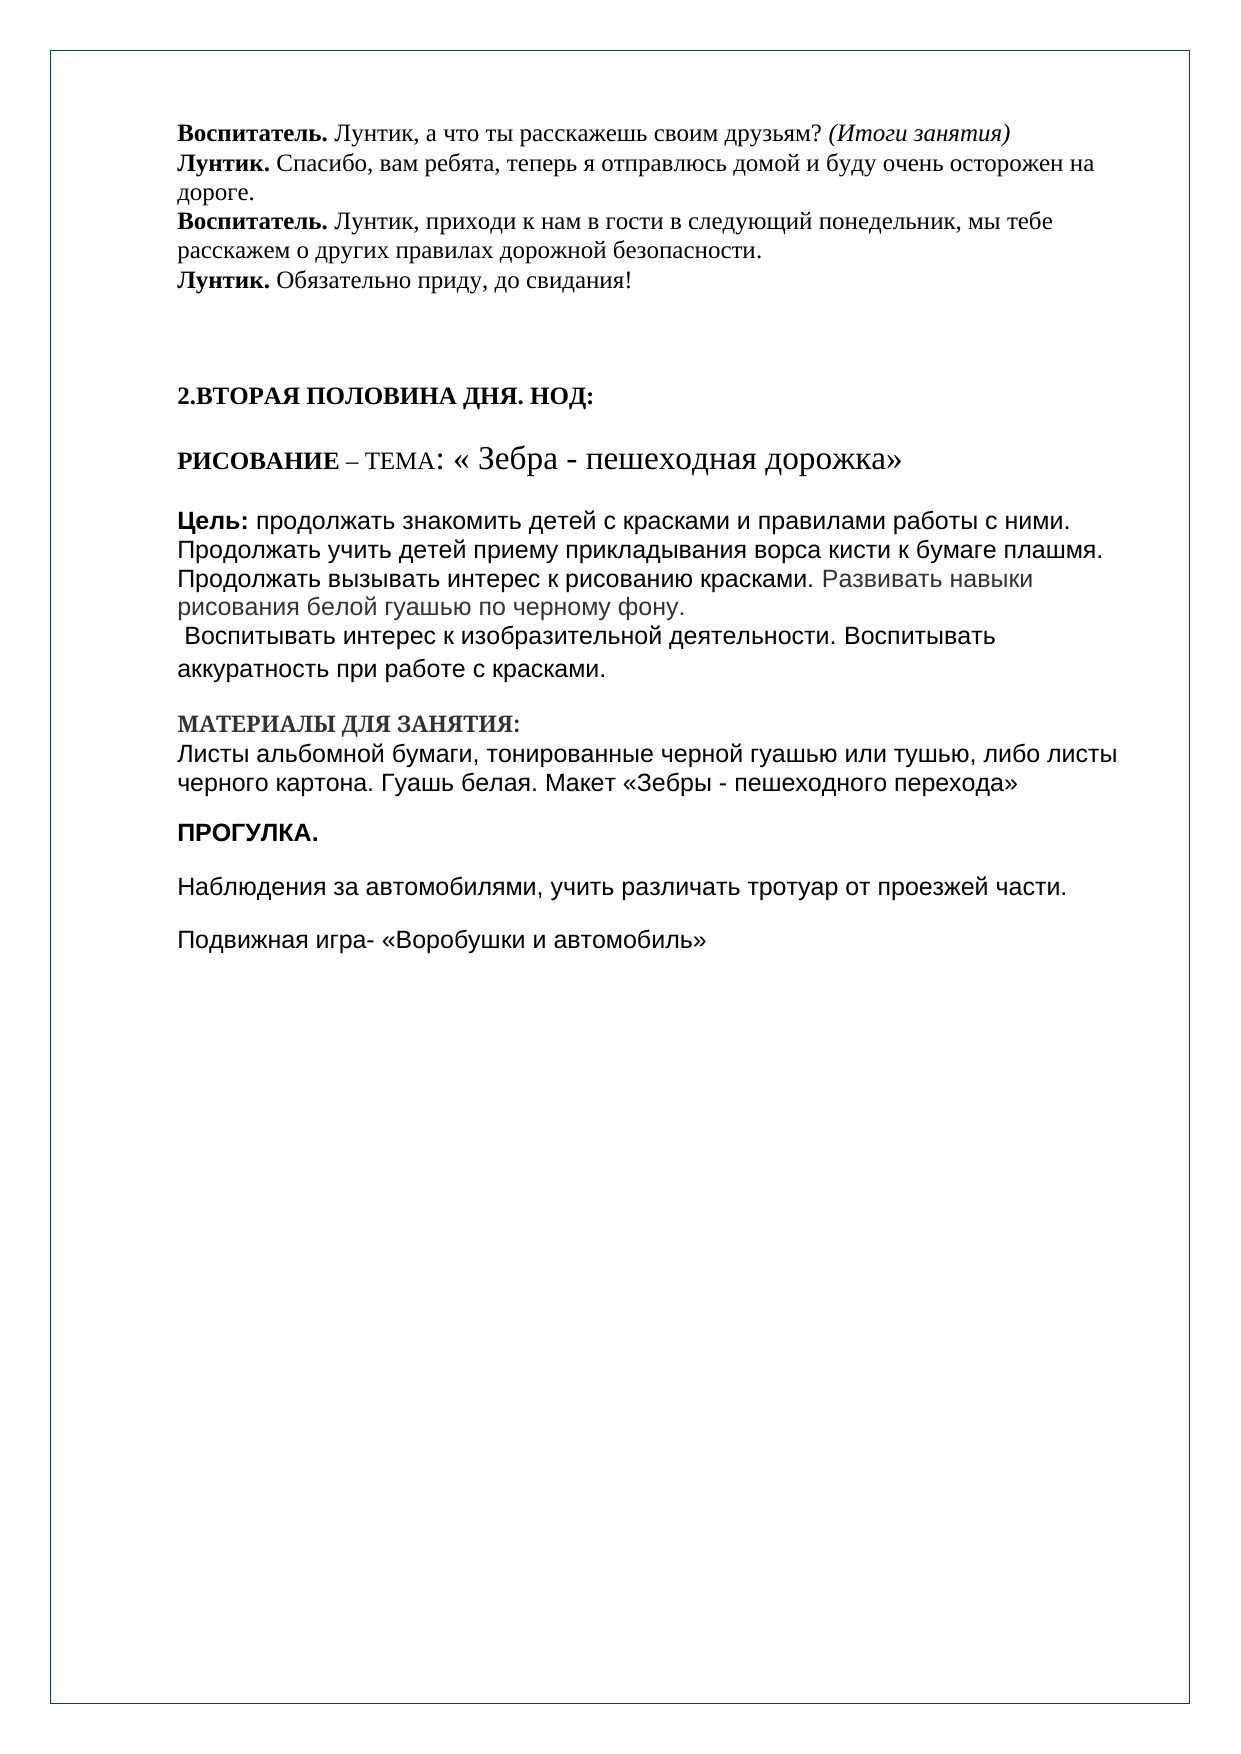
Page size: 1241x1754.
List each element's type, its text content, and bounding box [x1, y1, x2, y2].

text РИСОВАНИЕ – ТЕМА: « Зебра - пешеходная дорожка» [177, 439, 1152, 477]
text Листы альбомной бумаги, тонированные черной гуашью или тушью, либо листы черного картона. Гуашь белая. Макет «Зебры - пешеходного перехода» [177, 739, 1152, 797]
text ПРОГУЛКА. [177, 818, 1152, 846]
text Подвижная игра- «Воробушки и автомобиль» [177, 925, 1152, 954]
text Воспитатель. Лунтик, а что ты расскажешь своим друзьям? (Итоги занятия) [177, 118, 1152, 147]
text 2.ВТОРАЯ ПОЛОВИНА ДНЯ. НОД: [177, 381, 1152, 409]
text Воспитывать интерес к изобразительной деятельности. Воспитывать аккуратность при работе с красками. [177, 621, 1152, 683]
text МАТЕРИАЛЫ ДЛЯ ЗАНЯТИЯ: [177, 708, 1152, 739]
text Цель: продолжать знакомить детей с красками и правилами работы с ними. Продолжать учить детей приему прикладывания ворса кисти к бумаге плашмя. Продолжать вызывать интерес к рисованию красками. Развивать навыки рисования белой гуашью по черному фону. [177, 506, 1152, 621]
text Лунтик. Обязательно приду, до свидания! [177, 265, 1152, 294]
text Воспитатель. Лунтик, приходи к нам в гости в следующий понедельник, мы тебе расскажем о других правилах дорожной безопасности. [177, 206, 1152, 264]
text Наблюдения за автомобилями, учить различать тротуар от проезжей части. [177, 871, 1152, 900]
text Лунтик. Спасибо, вам ребята, теперь я отправлюсь домой и буду очень осторожен на дороге. [177, 148, 1152, 205]
